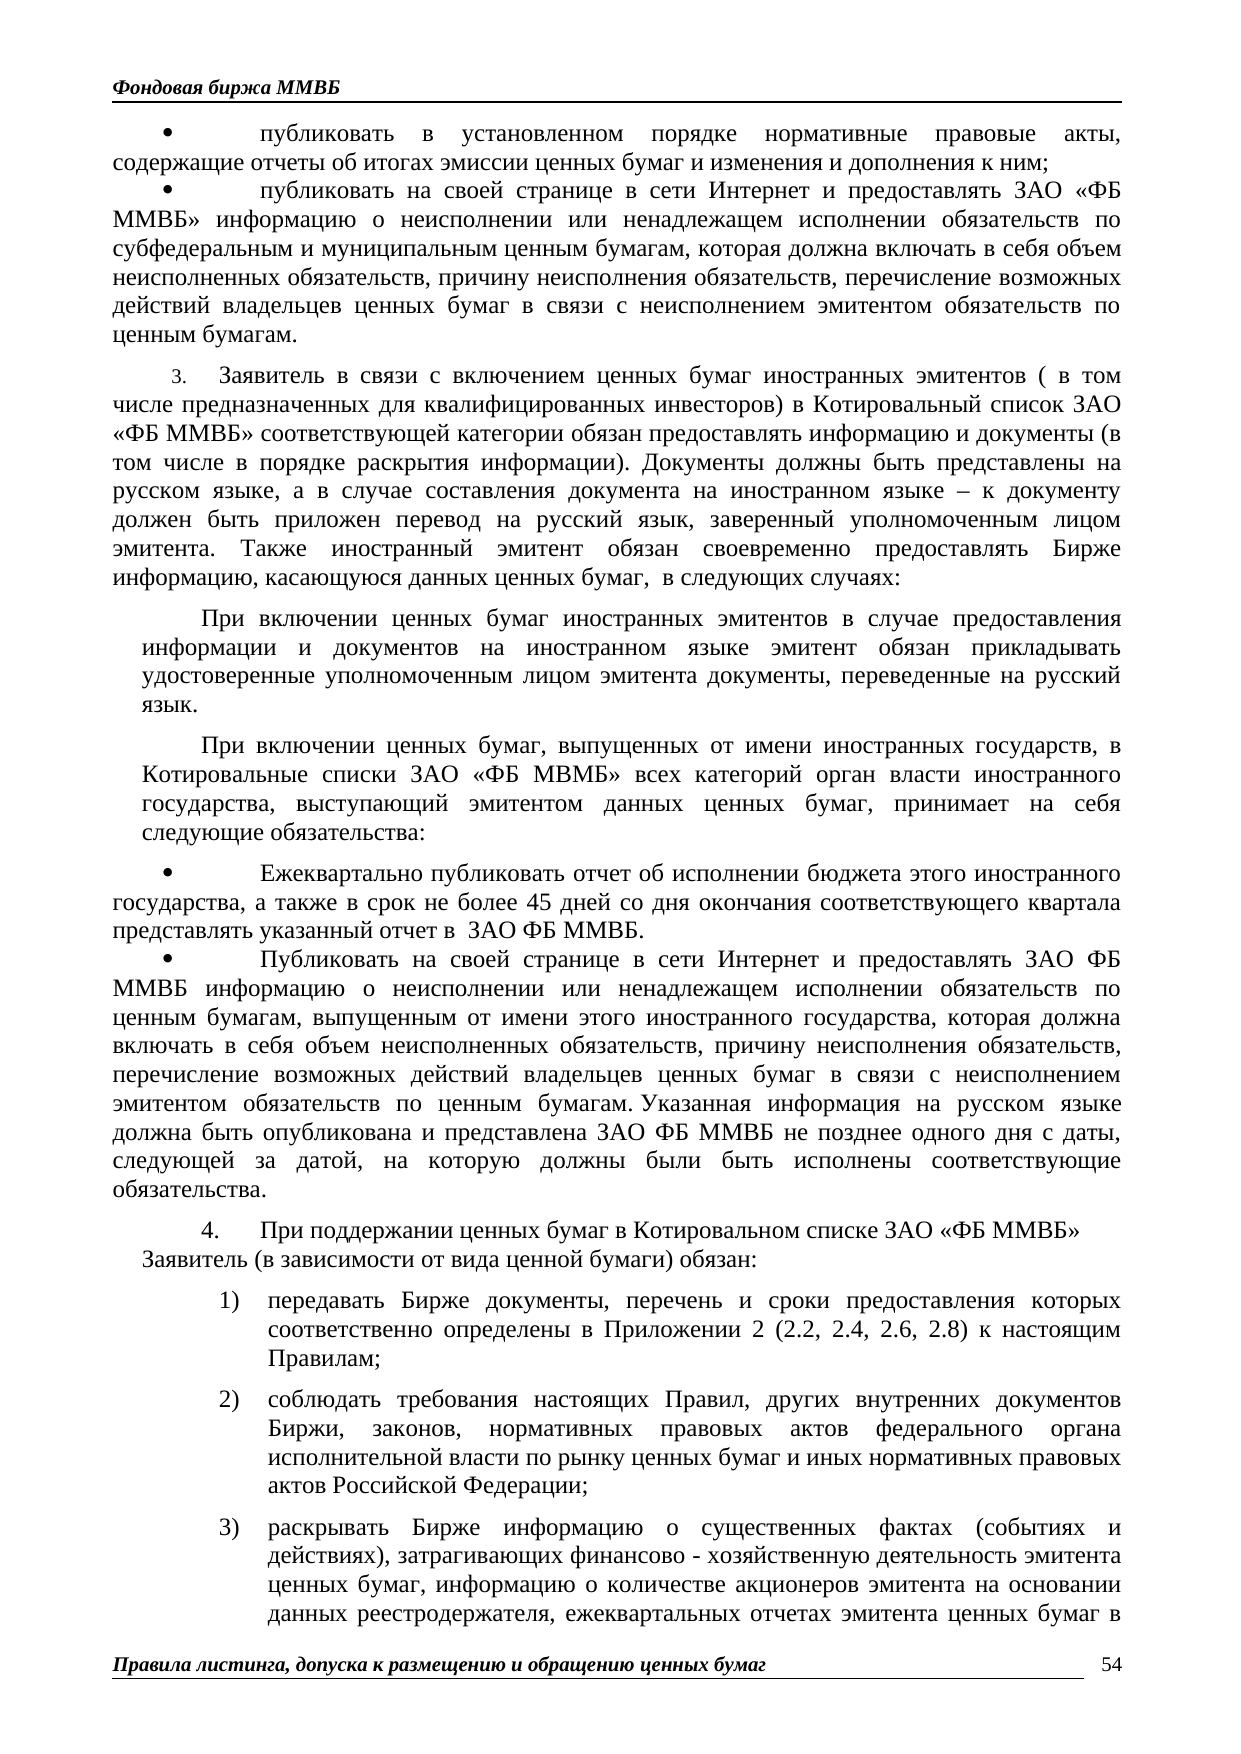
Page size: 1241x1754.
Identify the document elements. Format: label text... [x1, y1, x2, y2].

list Публиковать на своей странице в сети Интернет и предоставлять ЗАО ФБ ММВБ информацию о неисполнении или ненадлежащем исполнении обязательств по ценным бумагам, выпущенным от имени этого иностранного государства, которая должна включать в себя объем неисполненных обязательств, причину неисполнения обязательств, перечисление возможных действий владельцев ценных бумаг в связи с неисполнением эмитентом обязательств по ценным бумагам. Указанная информация на русском языке должна быть опубликована и представлена ЗАО ФБ ММВБ не позднее одного дня с даты, следующей за датой, на которую должны были быть исполнены соответствующие обязательства. [112, 944, 1122, 1203]
text При включении ценных бумаг, выпущенных от имени иностранных государств, в Котировальные списки ЗАО «ФБ МВМБ» всех категорий орган власти иностранного государства, выступающий эмитентом данных ценных бумаг, принимает на себя следующие обязательства: [142, 731, 1122, 846]
text 1) передавать Бирже документы, перечень и сроки предоставления которых соответственно определены в Приложении 2 (2.2, 2.4, 2.6, 2.8) к настоящим Правилам; [218, 1286, 1122, 1372]
text 4. При поддержании ценных бумаг в Котировальном списке ЗАО «ФБ ММВБ» Заявитель (в зависимости от вида ценной бумаги) обязан: [142, 1216, 1122, 1273]
list публиковать на своей странице в сети Интернет и предоставлять ЗАО «ФБ ММВБ» информацию о неисполнении или ненадлежащем исполнении обязательств по субфедеральным и муниципальным ценным бумагам, которая должна включать в себя объем неисполненных обязательств, причину неисполнения обязательств, перечисление возможных действий владельцев ценных бумаг в связи с неисполнением эмитентом обязательств по ценным бумагам. [112, 176, 1122, 348]
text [218, 1512, 1122, 1627]
list публиковать в установленном порядке нормативные правовые акты, содержащие отчеты об итогах эмиссии ценных бумаг и изменения и дополнения к ним; [112, 118, 1122, 176]
text При включении ценных бумаг иностранных эмитентов в случае предоставления информации и документов на иностранном языке эмитент обязан прикладывать удостоверенные уполномоченным лицом эмитента документы, переведенные на русский язык. [142, 603, 1122, 718]
text 2) соблюдать требования настоящих Правил, других внутренних документов Биржи, законов, нормативных правовых актов федерального органа исполнительной власти по рынку ценных бумаг и иных нормативных правовых актов Российской Федерации; [218, 1384, 1122, 1499]
text 3. Заявитель в связи с включением ценных бумаг иностранных эмитентов ( в том числе предназначенных для квалифицированных инвесторов) в Котировальный список ЗАО «ФБ ММВБ» соответствующей категории обязан предоставлять информацию и документы (в том числе в порядке раскрытия информации). Документы должны быть представлены на русском языке, а в случае составления документа на иностранном языке – к документу должен быть приложен перевод на русский язык, заверенный уполномоченным лицом эмитента. Также иностранный эмитент обязан своевременно предоставлять Бирже информацию, касающуюся данных ценных бумаг, в следующих случаях: [112, 361, 1122, 591]
list Ежеквартально публиковать отчет об исполнении бюджета этого иностранного государства, а также в срок не более 45 дней со дня окончания соответствующего квартала представлять указанный отчет в ЗАО ФБ ММВБ. [112, 858, 1122, 944]
